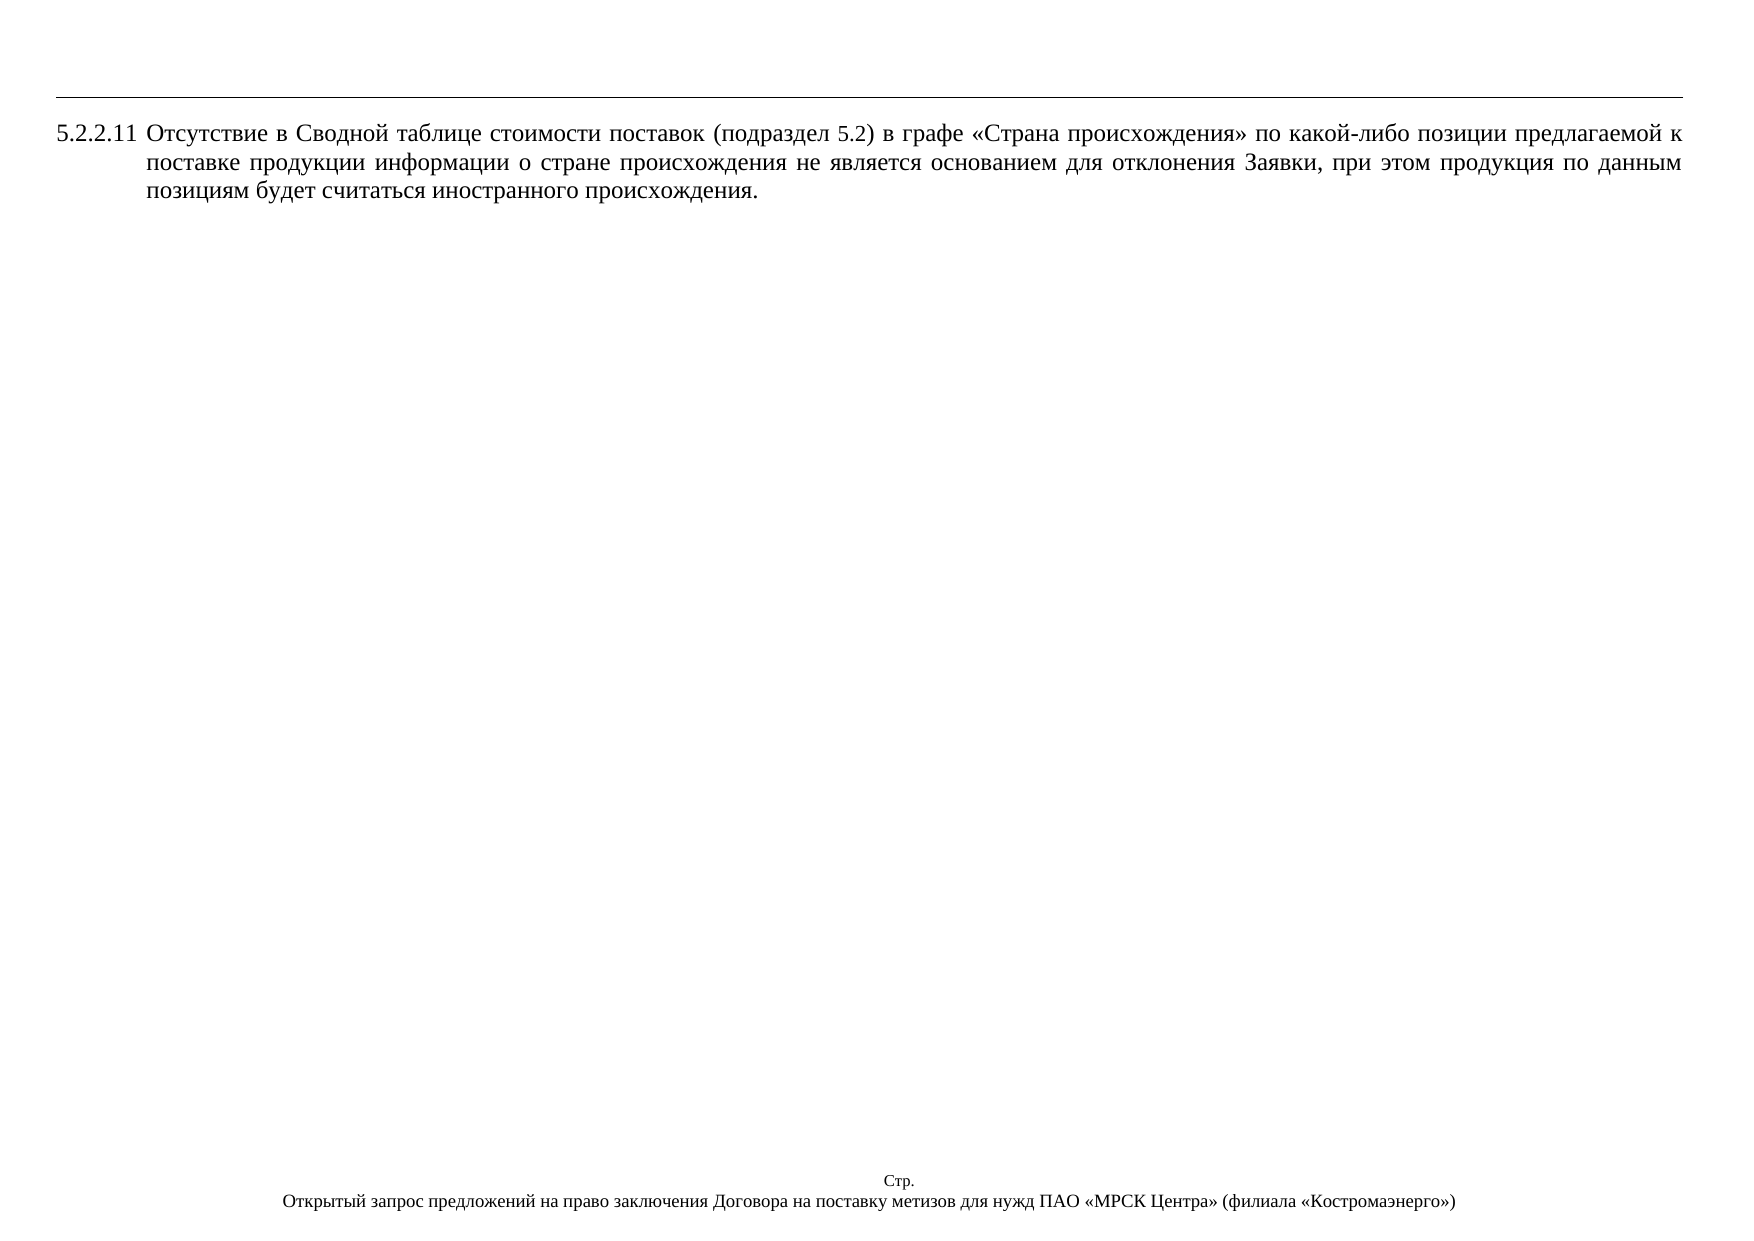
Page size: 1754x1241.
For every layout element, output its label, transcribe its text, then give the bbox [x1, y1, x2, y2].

list Отсутствие в Сводной таблице стоимости поставок (подраздел 5.2) в графе «Страна происхождения» по какой-либо позиции предлагаемой к поставке продукции информации о стране происхождения не является основанием для отклонения Заявки, при этом продукция по данным позициям будет считаться иностранного происхождения. [56, 118, 1683, 204]
